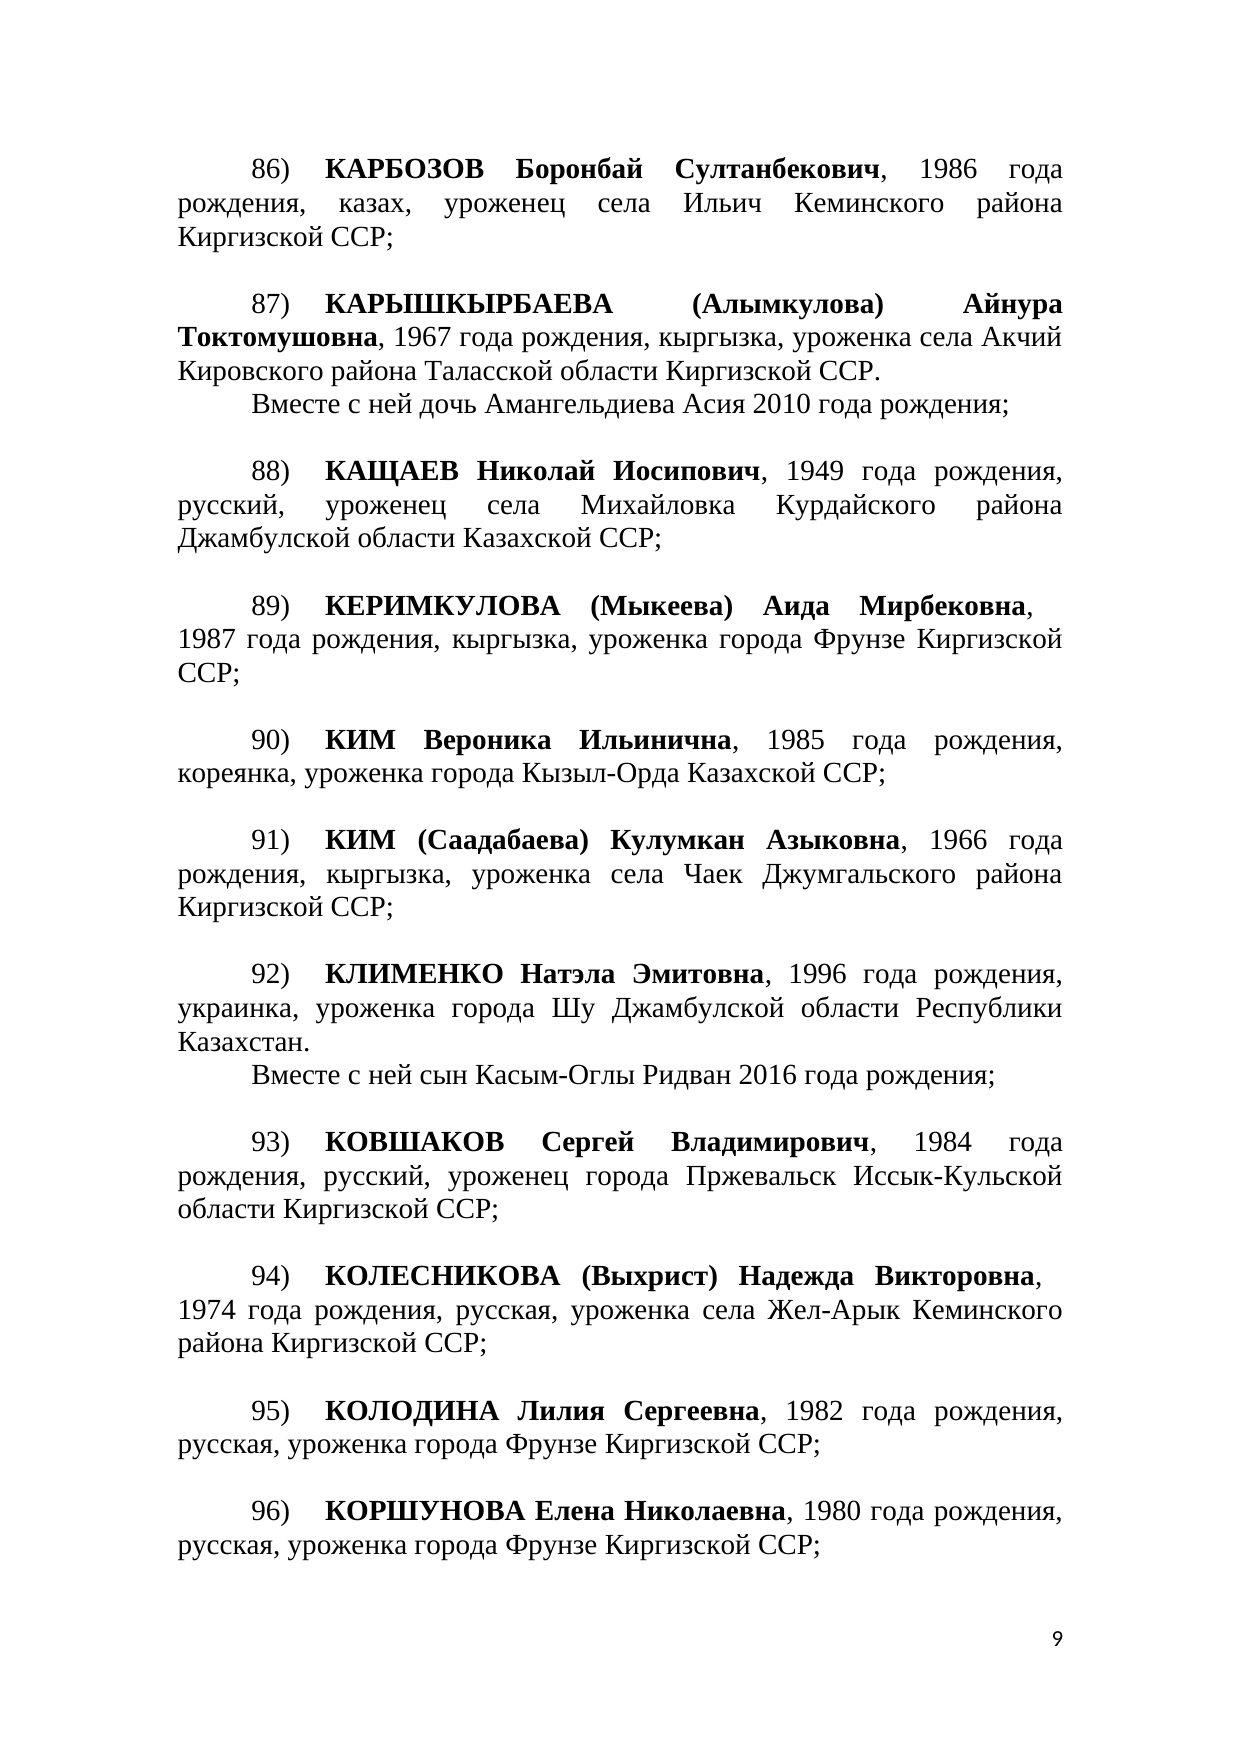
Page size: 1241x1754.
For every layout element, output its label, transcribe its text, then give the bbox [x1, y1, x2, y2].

text 96) КОРШУНОВА Елена Николаевна, 1980 года рождения, русская, уроженка города Фрунзе Киргизской ССР; [177, 1493, 1063, 1560]
text 95) КОЛОДИНА Лилия Сергеевна, 1982 года рождения, русская, уроженка города Фрунзе Киргизской ССР; [177, 1393, 1063, 1460]
text Вместе с ней дочь Амангельдиева Асия 2010 года рождения; [177, 386, 1063, 420]
text 93) КОВШАКОВ Сергей Владимирович, 1984 года рождения, русский, уроженец города Пржевальск Иссык-Кульской области Киргизской ССР; [177, 1124, 1063, 1225]
text 92) КЛИМЕНКО Натэла Эмитовна, 1996 года рождения, украинка, уроженка города Шу Джамбулской области Республики Казахстан. [177, 957, 1063, 1057]
text 91) КИМ (Саадабаева) Кулумкан Азыковна, 1966 года рождения, кыргызка, уроженка села Чаек Джумгальского района Киргизской ССР; [177, 822, 1063, 923]
text 87) КАРЫШКЫРБАЕВА (Алымкулова) Айнура Токтомушовна, 1967 года рождения, кыргызка, уроженка села Акчий Кировского района Таласской области Киргизской ССР. [177, 286, 1063, 386]
text 89) КЕРИМКУЛОВА (Мыкеева) Аида Мирбековна, 1987 года рождения, кыргызка, уроженка города Фрунзе Киргизской ССР; [177, 588, 1063, 688]
text 86) КАРБОЗОВ Боронбай Султанбекович, 1986 года рождения, казах, уроженец села Ильич Кеминского района Киргизской ССР; [177, 152, 1063, 252]
text 88) КАЩАЕВ Николай Иосипович, 1949 года рождения, русский, уроженец села Михайловка Курдайского района Джамбулской области Казахской ССР; [177, 453, 1063, 554]
text Вместе с ней сын Касым-Оглы Ридван 2016 года рождения; [177, 1057, 1063, 1091]
text 90) КИМ Вероника Ильинична, 1985 года рождения, кореянка, уроженка города Кызыл-Орда Казахской ССР; [177, 722, 1063, 789]
text 94) КОЛЕСНИКОВА (Выхрист) Надежда Викторовна, 1974 года рождения, русская, уроженка села Жел-Арык Кеминского района Киргизской ССР; [177, 1258, 1063, 1359]
